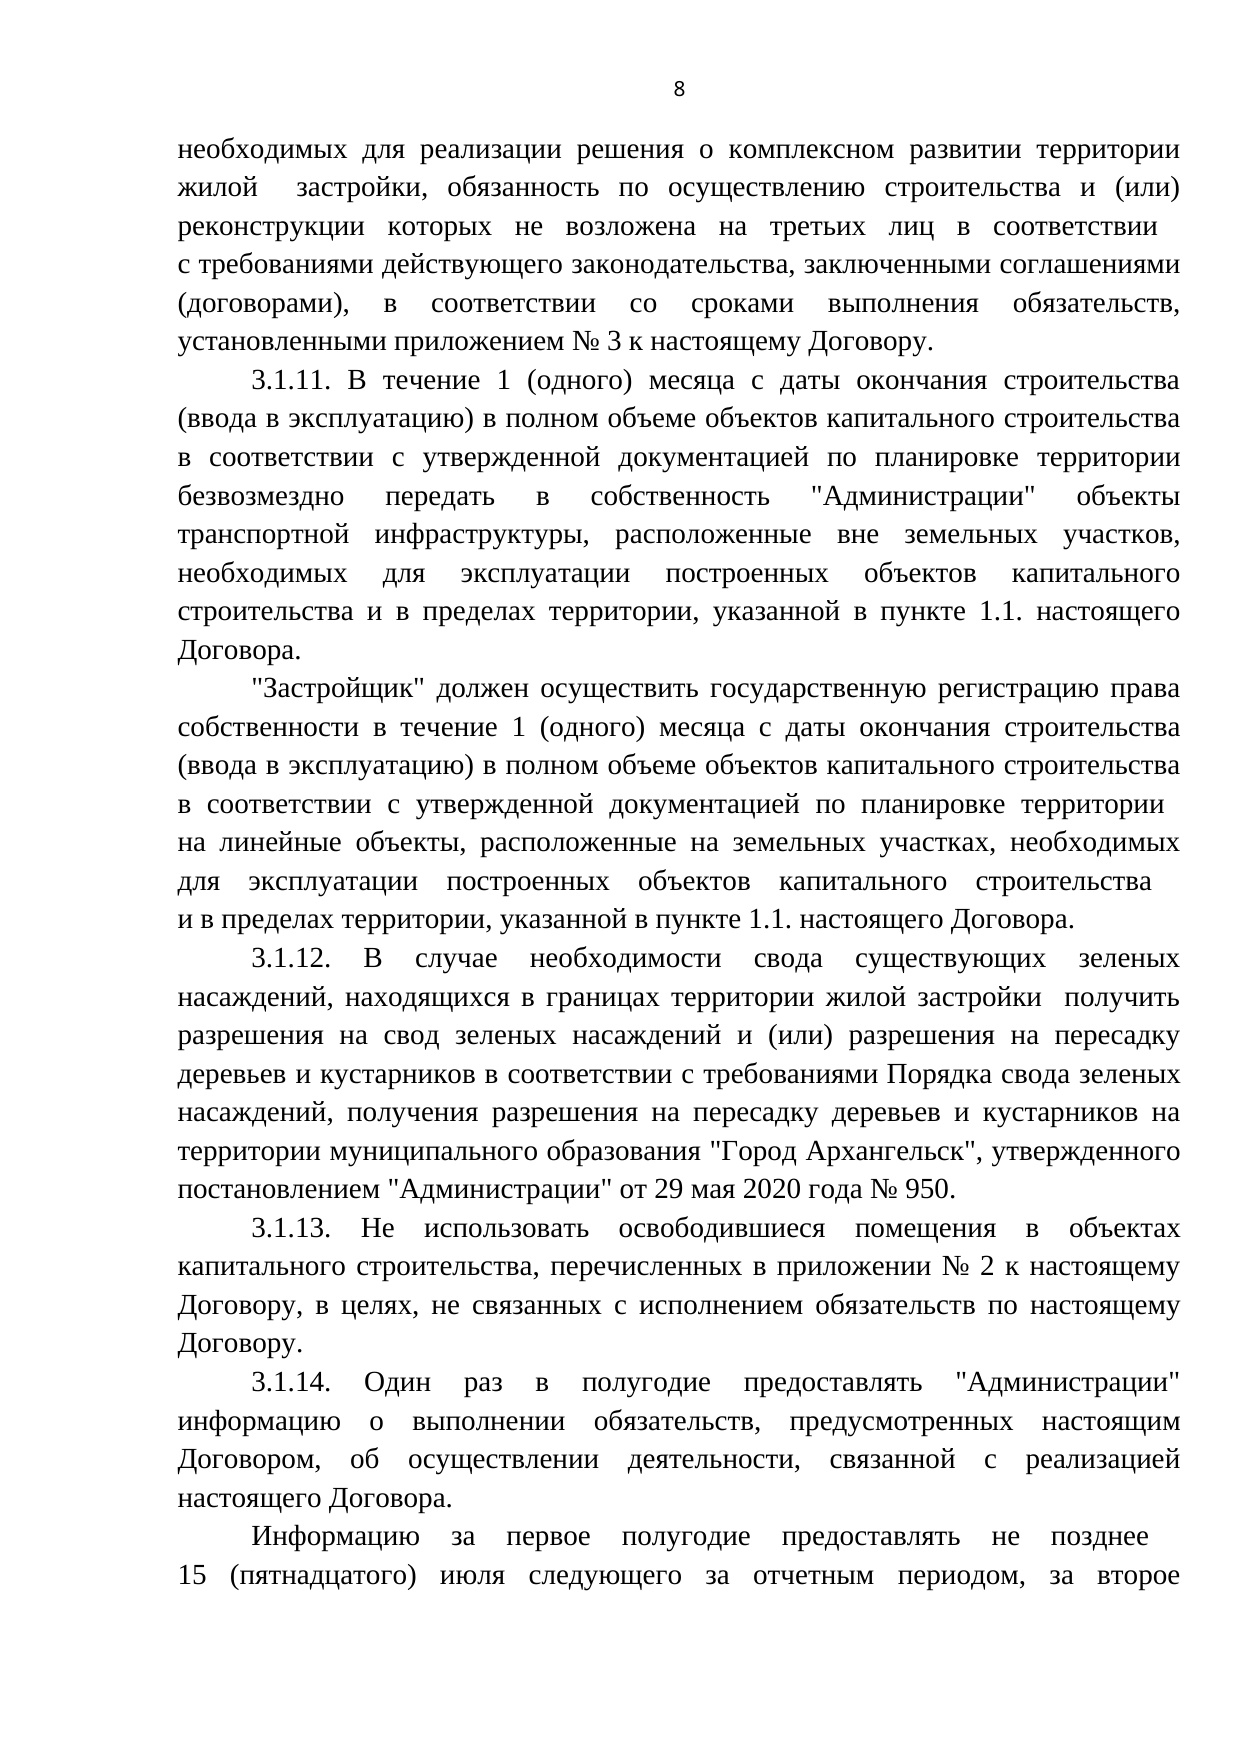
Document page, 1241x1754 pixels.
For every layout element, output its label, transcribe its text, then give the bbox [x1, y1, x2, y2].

text "Застройщик" должен осуществить государственную регистрацию права собственности в течение 1 (одного) месяца с даты окончания строительства (ввода в эксплуатацию) в полном объеме объектов капитального строительства в соответствии с утвержденной документацией по планировке территории на линейные объекты, расположенные на земельных участках, необходимых для эксплуатации построенных объектов капитального строительства и в пределах территории, указанной в пункте 1.1. настоящего Договора. [177, 670, 1181, 935]
text 3.1.14. Один раз в полугодие предоставлять "Администрации" информацию о выполнении обязательств, предусмотренных настоящим Договором, об осуществлении деятельности, связанной с реализацией настоящего Договора. [177, 1364, 1181, 1513]
text 3.1.13. Не использовать освободившиеся помещения в объектах капитального строительства, перечисленных в приложении № 2 к настоящему Договору, в целях, не связанных с исполнением обязательств по настоящему Договору. [177, 1210, 1181, 1359]
text 3.1.11. В течение 1 (одного) месяца с даты окончания строительства (ввода в эксплуатацию) в полном объеме объектов капитального строительства в соответствии с утвержденной документацией по планировке территории безвозмездно передать в собственность "Администрации" объекты транспортной инфраструктуры, расположенные вне земельных участков, необходимых для эксплуатации построенных объектов капитального строительства и в пределах территории, указанной в пункте 1.1. настоящего Договора. [177, 362, 1181, 665]
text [177, 131, 1181, 357]
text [177, 1518, 1181, 1590]
text 3.1.12. В случае необходимости свода существующих зеленых насаждений, находящихся в границах территории жилой застройки получить разрешения на свод зеленых насаждений и (или) разрешения на пересадку деревьев и кустарников в соответствии с требованиями Порядка свода зеленых насаждений, получения разрешения на пересадку деревьев и кустарников на территории муниципального образования "Город Архангельск", утвержденного постановлением "Администрации" от 29 мая 2020 года № 950. [177, 940, 1181, 1205]
